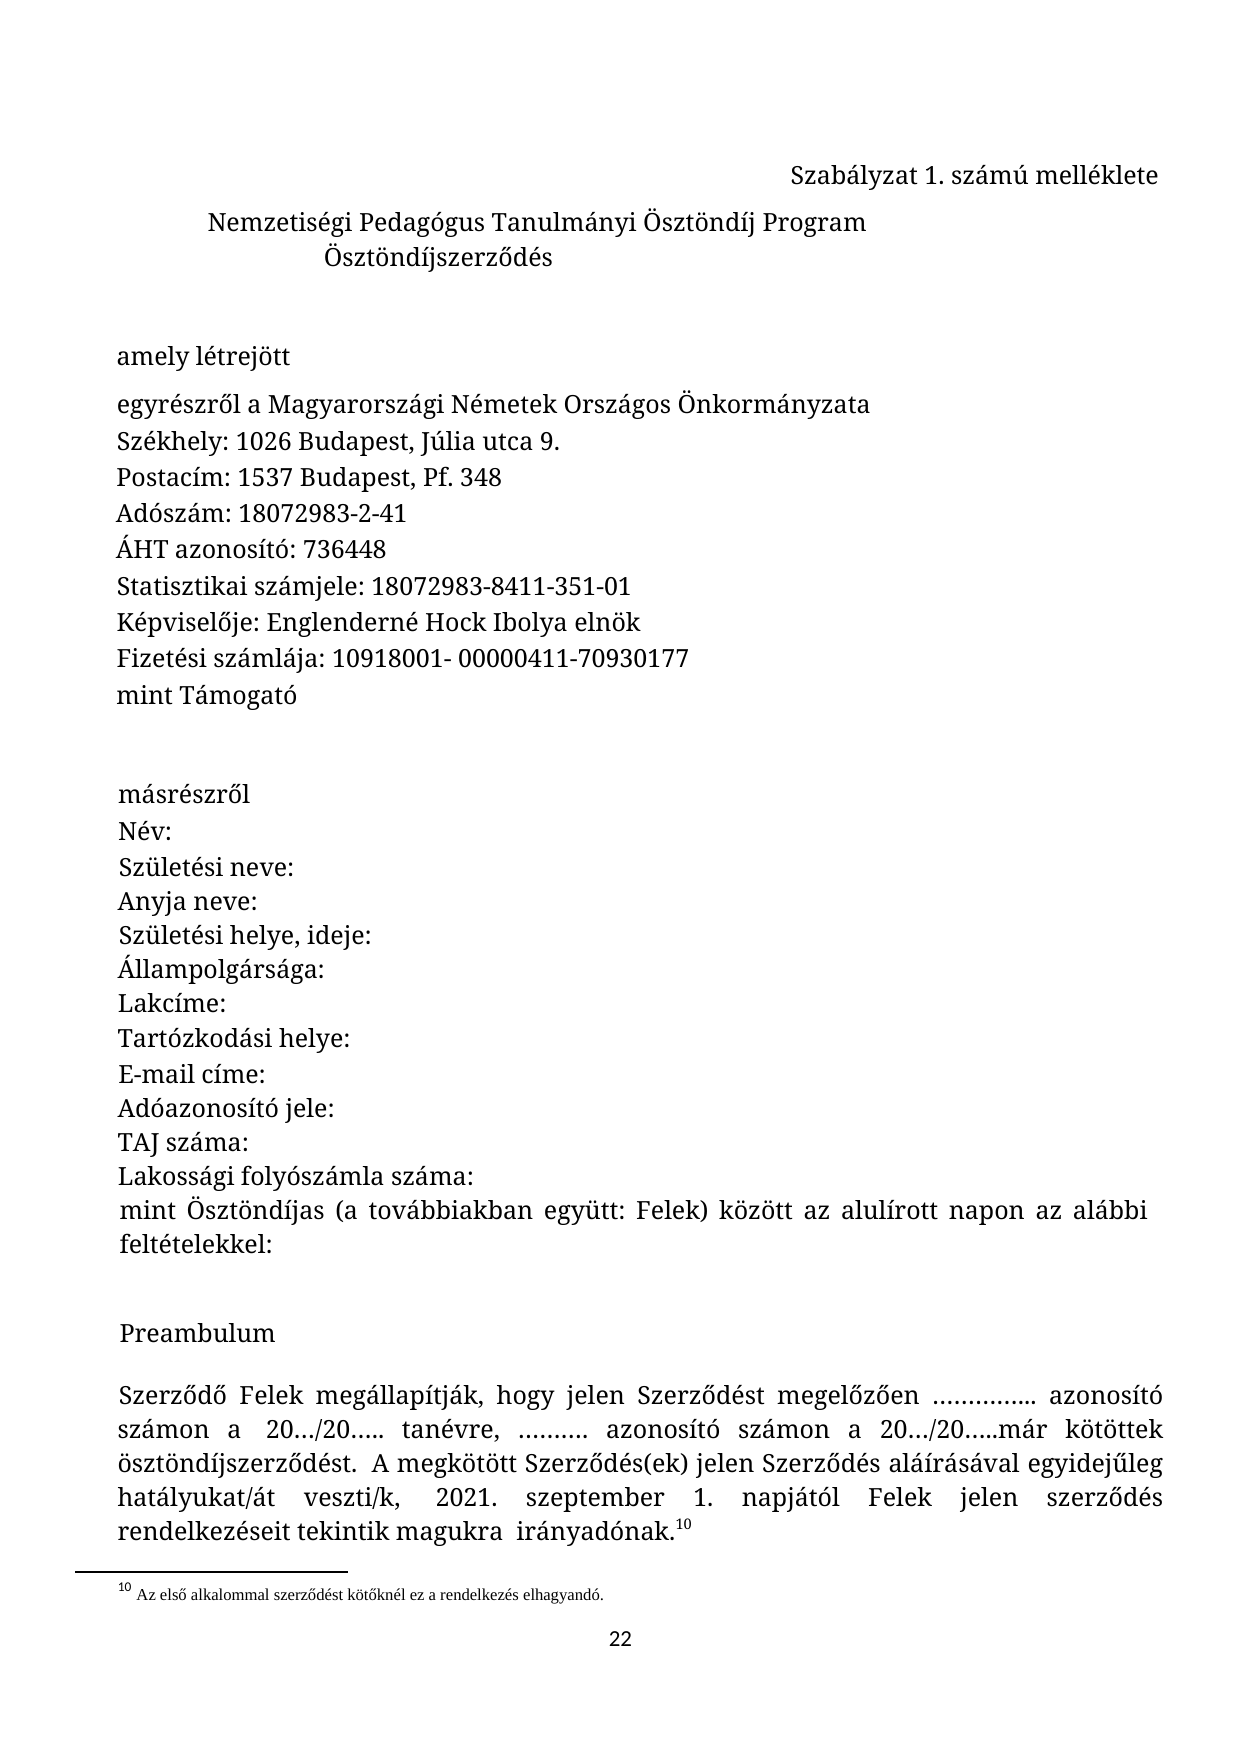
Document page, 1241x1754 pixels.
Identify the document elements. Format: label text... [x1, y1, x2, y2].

text Születési helye, ideje: [118, 918, 1165, 952]
text E-mail címe: [118, 1057, 1165, 1091]
text Tartózkodási helye: [117, 1020, 1165, 1054]
text másrészről [118, 777, 1165, 811]
text amely létrejött [116, 338, 1165, 372]
text Fizetési számlája: 10918001- 00000411-70930177 [116, 641, 1165, 675]
text Születési neve: [118, 850, 1165, 884]
text mint Támogató [116, 677, 1165, 711]
subtitle Szabályzat 1. számú melléklete [75, 158, 1165, 192]
text Székhely: 1026 Budapest, Júlia utca 9. [117, 423, 1165, 457]
text Név: [118, 813, 1165, 848]
text Adószám: 18072983-2-41 [116, 496, 1165, 530]
text Állampolgársága: [117, 952, 1165, 986]
text Preambulum [119, 1316, 762, 1350]
text mint Ösztöndíjas (a továbbiakban együtt: Felek) között az alulírott napon az alábbi feltételekkel: [119, 1193, 1148, 1261]
text ÁHT azonosító: 736448 [116, 532, 1165, 566]
text Postacím: 1537 Budapest, Pf. 348 [116, 460, 1165, 494]
text Anyja neve: [117, 884, 1165, 918]
text Képviselője: Englenderné Hock Ibolya elnök [116, 605, 1165, 639]
text Statisztikai számjele: 18072983-8411-351-01 [117, 568, 1165, 603]
text Lakossági folyószámla száma: [118, 1159, 1165, 1193]
text Adóazonosító jele: [117, 1091, 1165, 1125]
text TAJ száma: [117, 1125, 1165, 1159]
text egyrészről a Magyarországi Németek Országos Önkormányzata [117, 387, 1165, 421]
text Szerződő Felek megállapítják, hogy jelen Szerződést megelőzően …………... azonosító számon a 20…/20….. tanévre, ………. azonosító számon a 20…/20…..már kötöttek ösztöndíjszerződést. A megkötött Szerződés(ek) jelen Szerződés aláírásával egyidejűleg hatályukat/át veszti/k, 2021. szeptember 1. napjától Felek jelen szerződés rendelkezéseit tekintik magukra irányadónak. [117, 1377, 1164, 1548]
text Ösztöndíjszerződés [75, 239, 801, 273]
text Lakcíme: [118, 986, 1165, 1020]
text Nemzetiségi Pedagógus Tanulmányi Ösztöndíj Program [75, 204, 999, 238]
